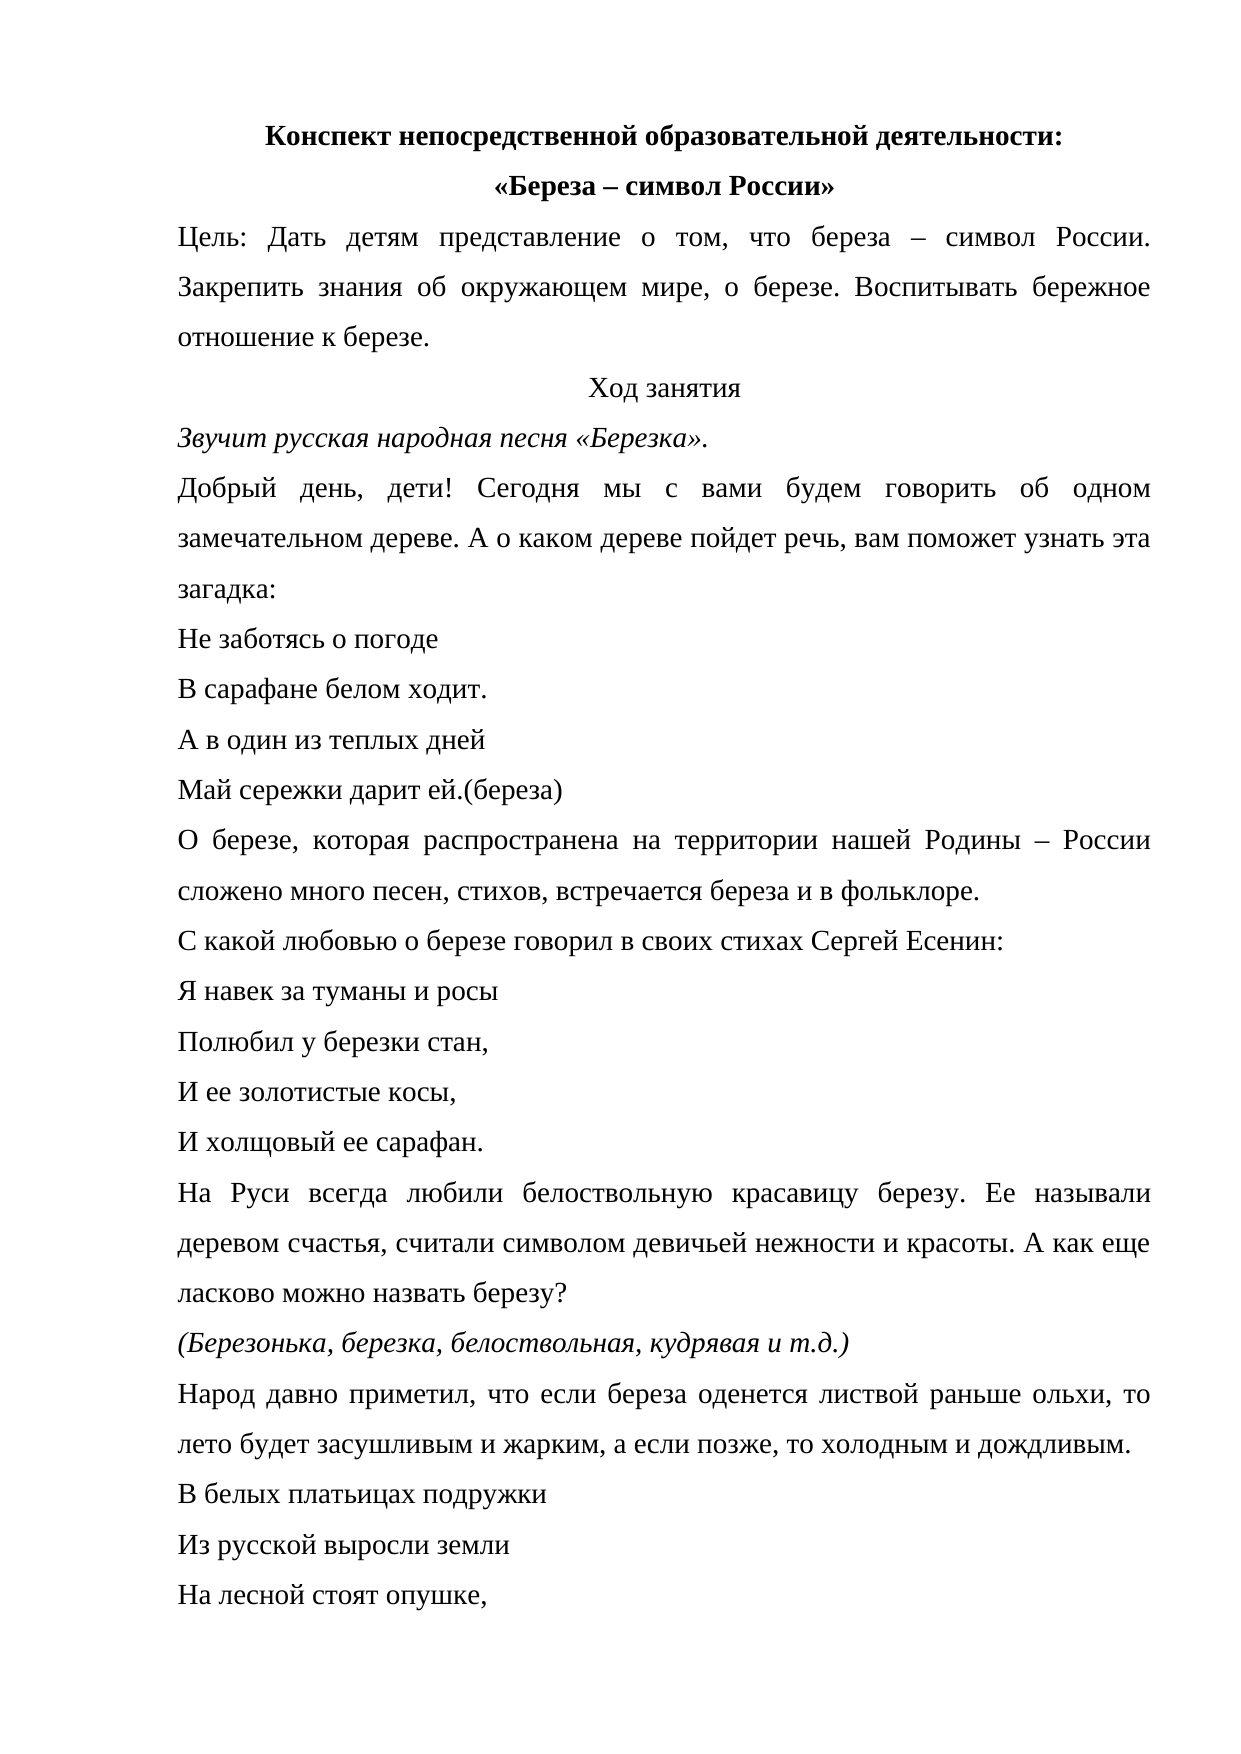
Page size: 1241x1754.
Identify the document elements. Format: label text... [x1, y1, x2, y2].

text И холщовый ее сарафан. [177, 1124, 1152, 1158]
text Цель: Дать детям представление о том, что береза – символ России. Закрепить знания об окружающем мире, о березе. Воспитывать бережное отношение к березе. [177, 219, 1152, 353]
text И ее золотистые косы, [177, 1074, 1152, 1108]
text С какой любовью о березе говорил в своих стихах Сергей Есенин: [177, 923, 1152, 957]
text Звучит русская народная песня «Березка». [177, 420, 1152, 453]
text Добрый день, дети! Сегодня мы с вами будем говорить об одном замечательном дереве. А о каком дереве пойдет речь, вам поможет узнать эта загадка: [177, 470, 1152, 604]
text На Руси всегда любили белоствольную красавицу березу. Ее называли деревом счастья, считали символом девичьей нежности и красоты. А как еще ласково можно назвать березу? [177, 1175, 1152, 1309]
text Я навек за туманы и росы [177, 973, 1152, 1007]
text (Березонька, березка, белоствольная, кудрявая и т.д.) [177, 1326, 1152, 1359]
text А в один из теплых дней [177, 722, 1152, 755]
text Из русской выросли земли [177, 1527, 1152, 1560]
text В сарафане белом ходит. [177, 672, 1152, 705]
text Народ давно приметил, что если береза оденется листвой раньше ольхи, то лето будет засушливым и жарким, а если позже, то холодным и дождливым. [177, 1376, 1152, 1460]
text В белых платьицах подружки [177, 1477, 1152, 1510]
text «Береза – символ России» [177, 168, 1152, 202]
text Конспект непосредственной образовательной деятельности: [177, 118, 1152, 152]
text Полюбил у березки стан, [177, 1024, 1152, 1057]
text Ход занятия [177, 370, 1152, 403]
text Не заботясь о погоде [177, 621, 1152, 655]
text На лесной стоят опушке, [177, 1577, 1152, 1611]
text Май сережки дарит ей.(береза) [177, 772, 1152, 806]
text О березе, которая распространена на территории нашей Родины – России сложено много песен, стихов, встречается береза и в фольклоре. [177, 822, 1152, 906]
